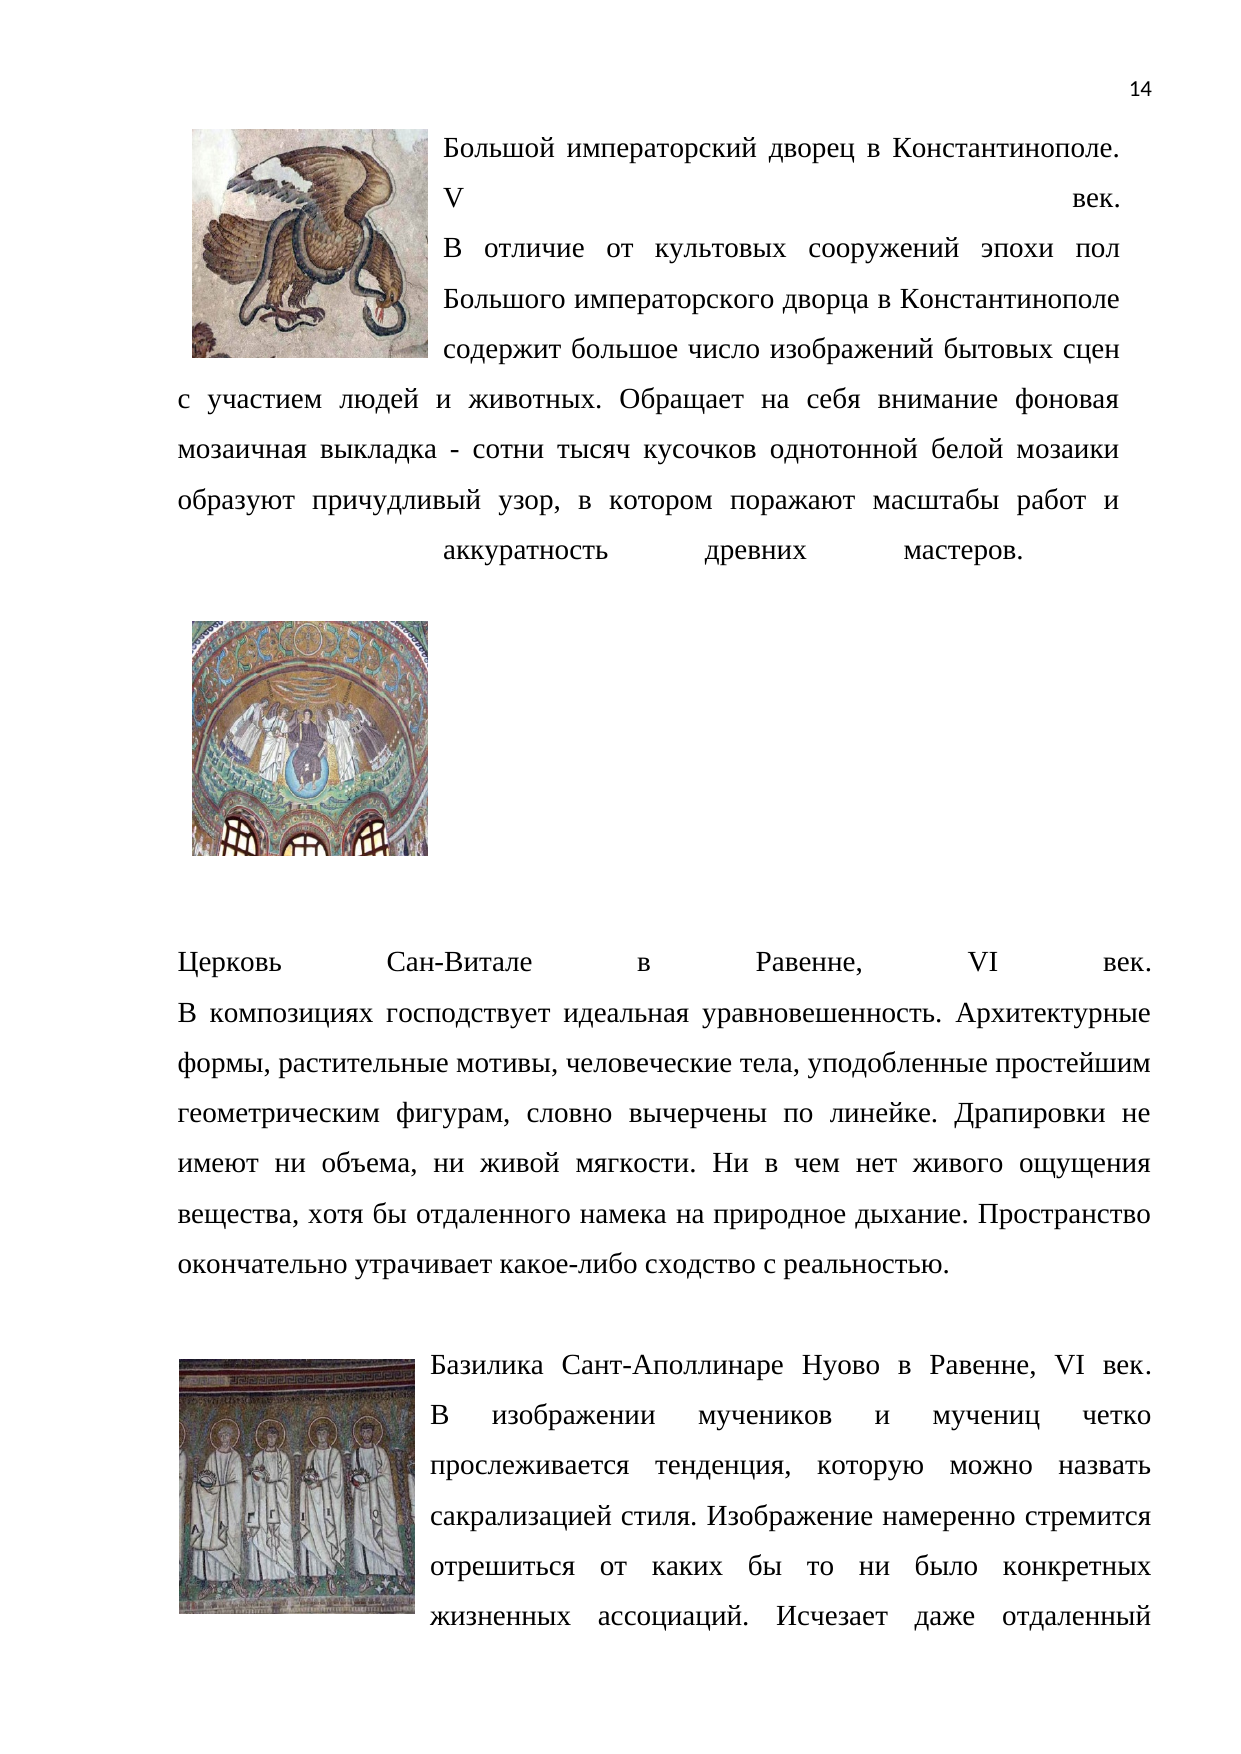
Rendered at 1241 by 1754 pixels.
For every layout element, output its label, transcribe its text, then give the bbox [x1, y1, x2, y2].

text Большой императорский дворец в Константинополе. V век. В отличие от культовых сооружений эпохи пол Большого императорского дворца в Константинополе содержит большое число изображений бытовых сцен с участием людей и животных. Обращает на себя внимание фоновая мозаичная выкладка - сотни тысяч кусочков однотонной белой мозаики образуют причудливый узор, в котором поражают масштабы работ и аккуратность древних мастеров. [177, 130, 1120, 930]
picture [192, 129, 428, 358]
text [177, 1347, 1152, 1632]
text Церковь Сан-Витале в Равенне, VI век. В композициях господствует идеальная уравновешенность. Архитектурные формы, растительные мотивы, человеческие тела, уподобленные простейшим геометрическим фигурам, словно вычерчены по линейке. Драпировки не имеют ни объема, ни живой мягкости. Ни в чем нет живого ощущения вещества, хотя бы отдаленного намека на природное дыхание. Пространство окончательно утрачивает какое-либо сходство с реальностью. [177, 944, 1152, 1280]
picture [192, 621, 428, 856]
picture [179, 1359, 415, 1614]
